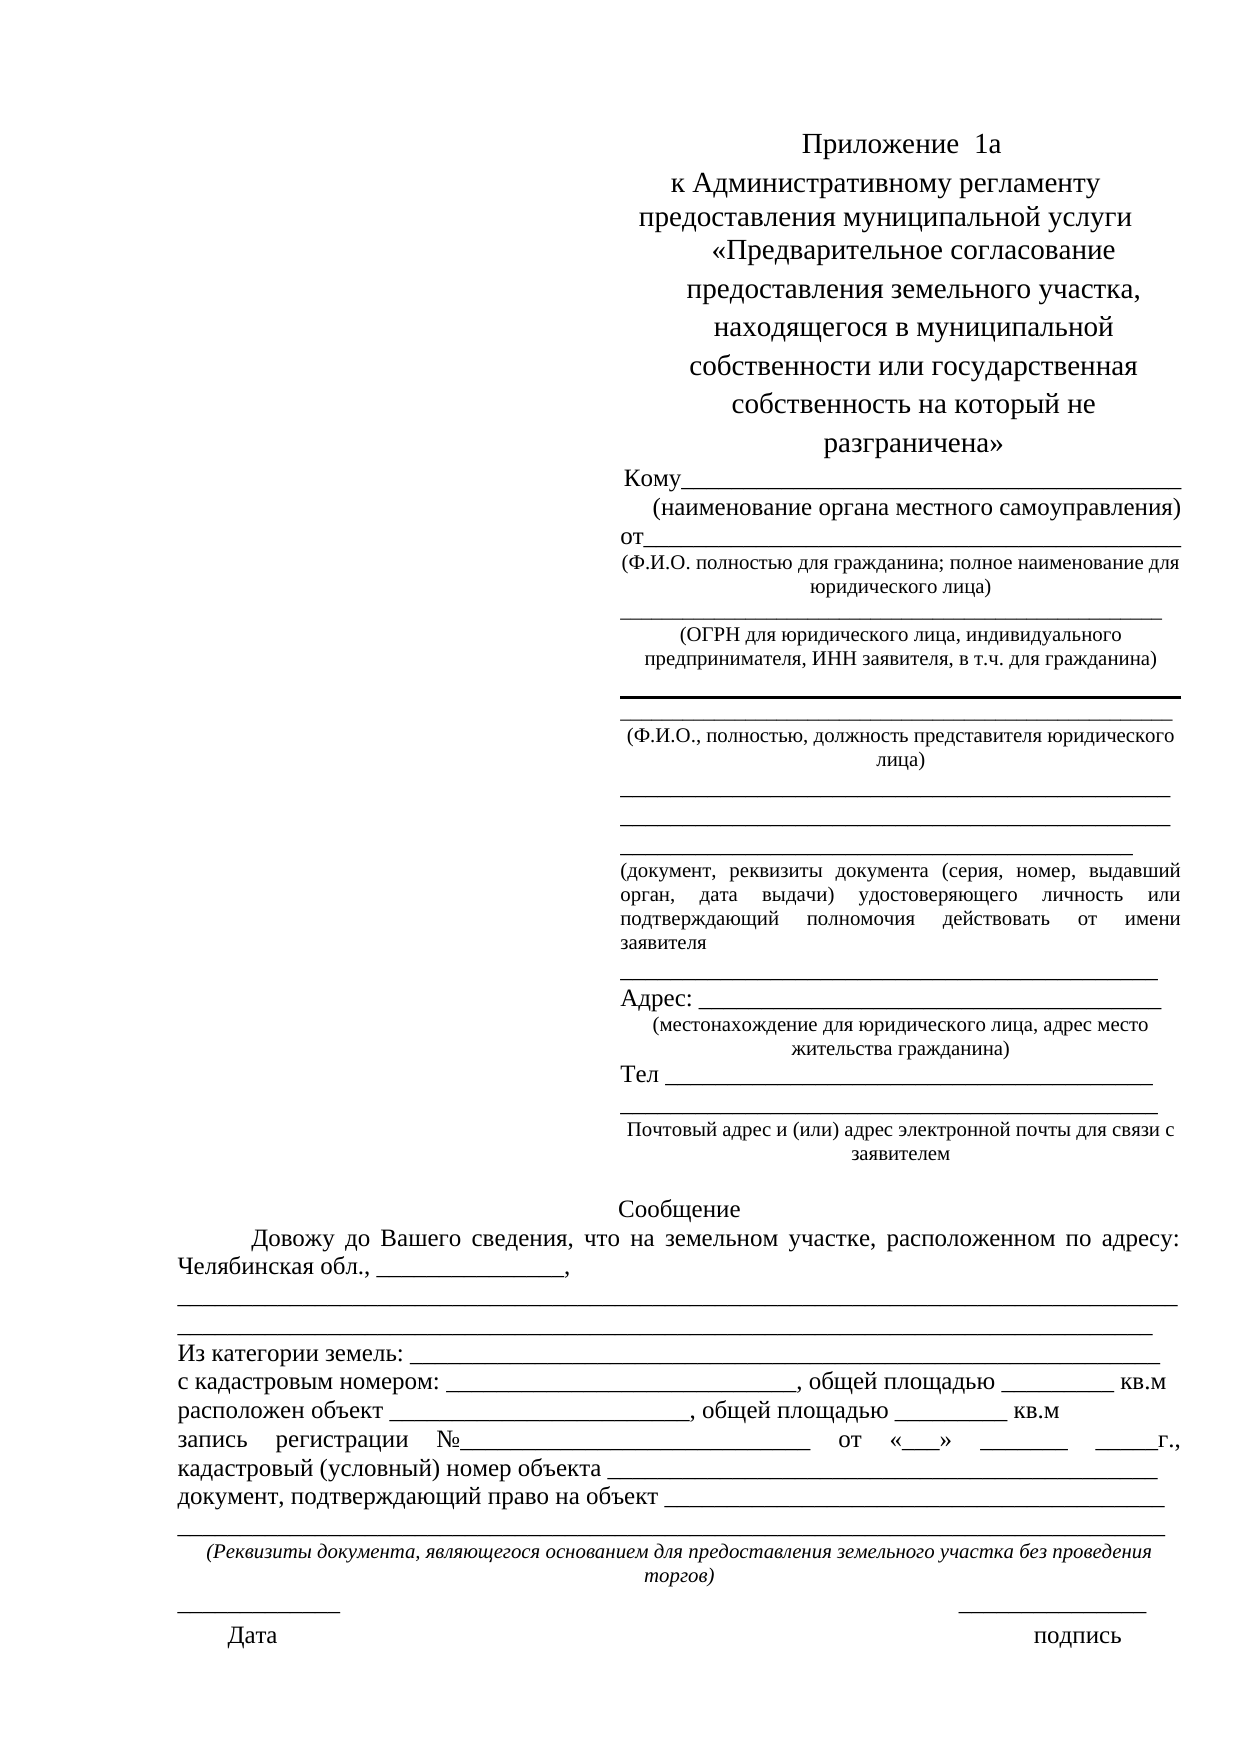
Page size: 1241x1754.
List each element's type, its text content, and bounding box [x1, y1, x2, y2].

text (местонахождение для юридического лица, адрес место жительства гражданина) [620, 1011, 1181, 1059]
text Довожу до Вашего сведения, что на земельном участке, расположенном по адресу: Челябинская обл., _______________, [177, 1223, 1181, 1280]
text предоставления муниципальной услуги [590, 199, 1181, 232]
text к Административному регламенту [590, 165, 1181, 199]
text Приложение 1а [177, 127, 1181, 160]
text запись регистрации №____________________________ от «___» _______ _____г., кадастровый (условный) номер объекта ____________________________________________ [177, 1424, 1181, 1481]
text (документ, реквизиты документа (серия, номер, выдавший орган, дата выдачи) удостоверяющего личность или подтверждающий полномочия действовать от имени заявителя [620, 858, 1181, 954]
text ______________________________________________________________________________________________________________________________________________________________ [177, 1280, 1181, 1338]
text ___________________________________________ [620, 1088, 1181, 1117]
text (Реквизиты документа, являющегося основанием для предоставления земельного участка без проведения торгов) [177, 1539, 1181, 1587]
text (Ф.И.О., полностью, должность представителя юридического лица) [620, 723, 1181, 771]
text ____________________________________________________ [620, 598, 1181, 622]
text Тел _______________________________________ [620, 1059, 1181, 1088]
text ___________________________________________ [620, 954, 1181, 983]
text Адрес: _____________________________________ [620, 983, 1181, 1011]
text расположен объект ________________________, общей площадью _________ кв.м [177, 1395, 1181, 1424]
text Из категории земель: ____________________________________________________________ [177, 1338, 1181, 1366]
text Дата подпись [177, 1620, 1181, 1649]
text (ОГРН для юридического лица, индивидуального предпринимателя, ИНН заявителя, в т.ч. для гражданина) [620, 622, 1181, 670]
text с кадастровым номером: ____________________________, общей площадью _________ кв.м [177, 1366, 1181, 1395]
text _________________________________________________________________________________________________________________________________ [620, 771, 1181, 858]
text «Предварительное согласование предоставления земельного участка, находящегося в муниципальной собственности или государственная собственность на который не разграничена» [646, 232, 1181, 458]
text Почтовый адрес и (или) адрес электронной почты для связи с заявителем [620, 1117, 1181, 1165]
text Сообщение [177, 1194, 1181, 1223]
text от___________________________________________ (Ф.И.О. полностью для гражданина; полное наименование для юридического лица) [620, 521, 1181, 598]
text _____________________________________________________ [620, 699, 1181, 723]
text Кому________________________________________ (наименование органа местного самоуправления) [620, 463, 1181, 521]
text _______________________________________________________________________________ [177, 1510, 1181, 1539]
text документ, подтверждающий право на объект ________________________________________ [177, 1481, 1181, 1510]
text _____________ _______________ [177, 1587, 1181, 1616]
